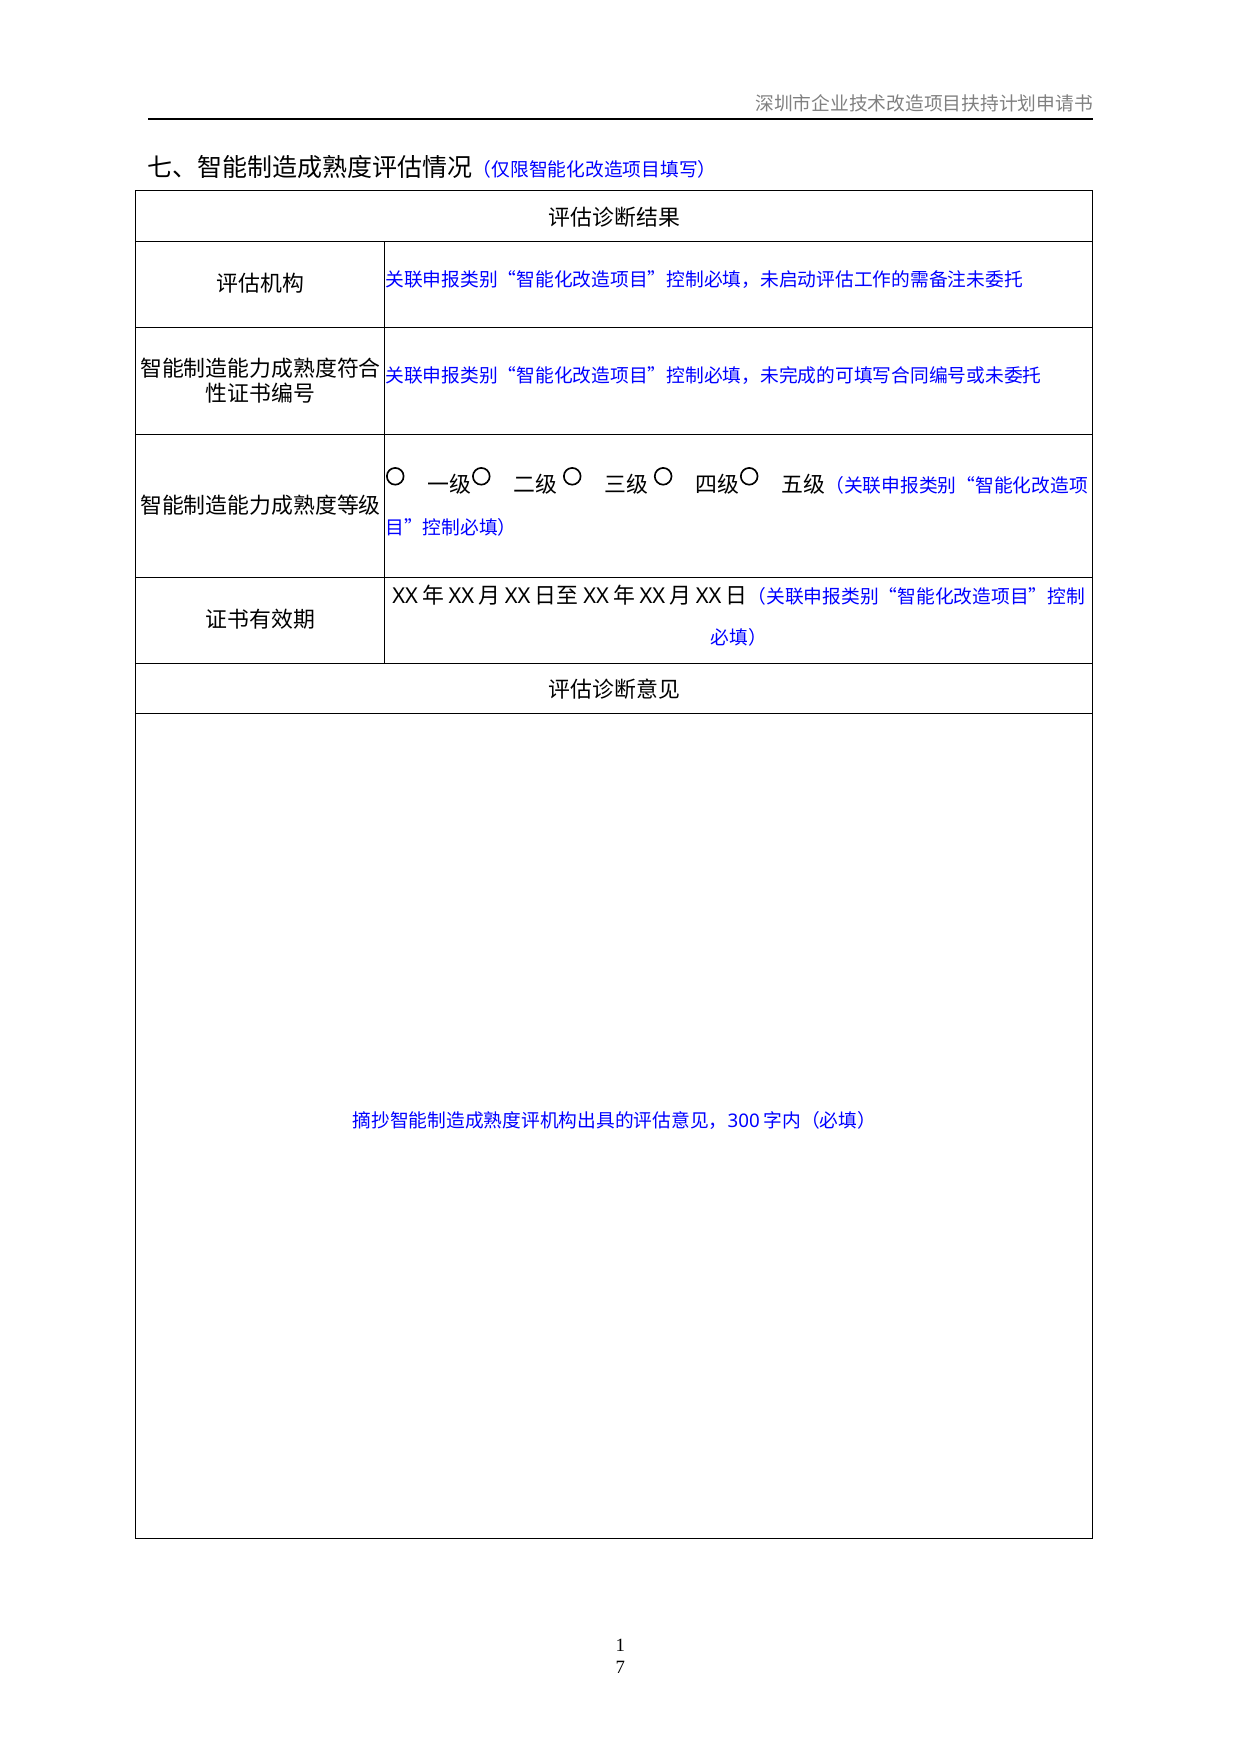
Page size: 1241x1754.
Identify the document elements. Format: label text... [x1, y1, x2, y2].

table_cell 评估机构 [136, 242, 384, 327]
table_cell 关联申报类别“智能化改造项目”控制必填，未完成的可填写合同编号或未委托 [385, 328, 1092, 434]
table_cell 证书有效期 [136, 578, 384, 663]
table_header 评估诊断结果 [136, 191, 1092, 241]
table_cell 摘抄智能制造成熟度评机构出具的评估意见，300字内（必填） [136, 714, 1092, 1538]
table_cell 关联申报类别“智能化改造项目”控制必填，未启动评估工作的需备注未委托 [385, 242, 1092, 327]
table_cell 评估诊断意见 [136, 664, 1092, 713]
table_cell XX年XX月XX日至 XX年XX月XX日（关联申报类别“智能化改造项目”控制必填） [385, 578, 1092, 663]
table_cell 智能制造能力成熟度等级 [136, 435, 384, 577]
table_cell 一级二级 三级 四级五级（关联申报类别“智能化改造项目”控制必填） [385, 435, 1092, 577]
text 七、智能制造成熟度评估情况（仅限智能化改造项目填写） [148, 148, 1093, 184]
table_cell 智能制造能力成熟度符合性证书编号 [136, 328, 384, 434]
